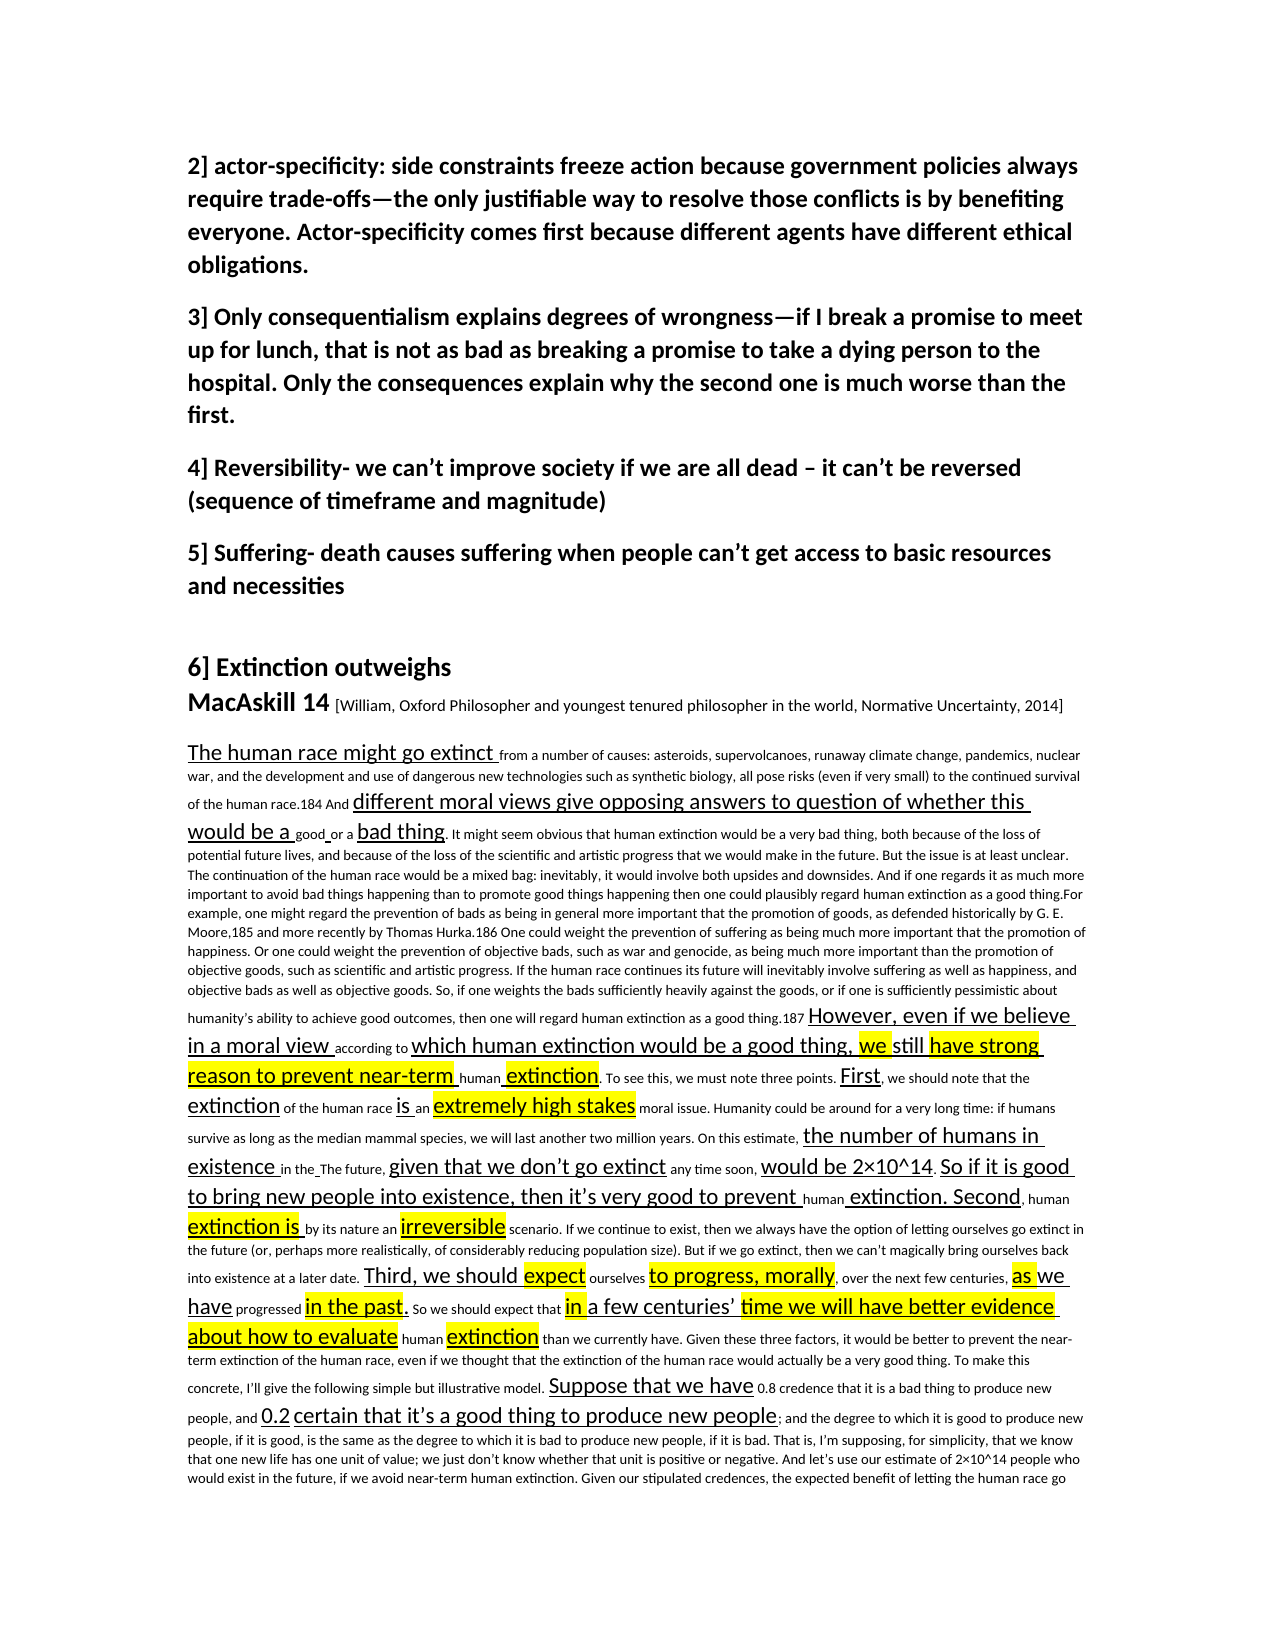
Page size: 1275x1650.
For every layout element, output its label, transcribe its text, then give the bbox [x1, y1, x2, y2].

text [187, 738, 1087, 1487]
subtitle 2] actor-specificity: side constraints freeze action because government policies always require trade-offs—the only justifiable way to resolve those conflicts is by benefiting everyone. Actor-specificity comes first because different agents have different ethical obligations. [187, 150, 1087, 279]
subtitle 6] Extinction outweighs [187, 650, 1087, 683]
subtitle 3] Only consequentialism explains degrees of wrongness—if I break a promise to meet up for lunch, that is not as bad as breaking a promise to take a dying person to the hospital. Only the consequences explain why the second one is much worse than the first. [187, 301, 1087, 430]
text MacAskill 14 [William, Oxford Philosopher and youngest tenured philosopher in the world, Normative Uncertainty, 2014] [187, 685, 1087, 718]
subtitle 5] Suffering- death causes suffering when people can’t get access to basic resources and necessities [187, 537, 1087, 600]
subtitle 4] Reversibility- we can’t improve society if we are all dead – it can’t be reversed (sequence of timeframe and magnitude) [187, 452, 1087, 515]
